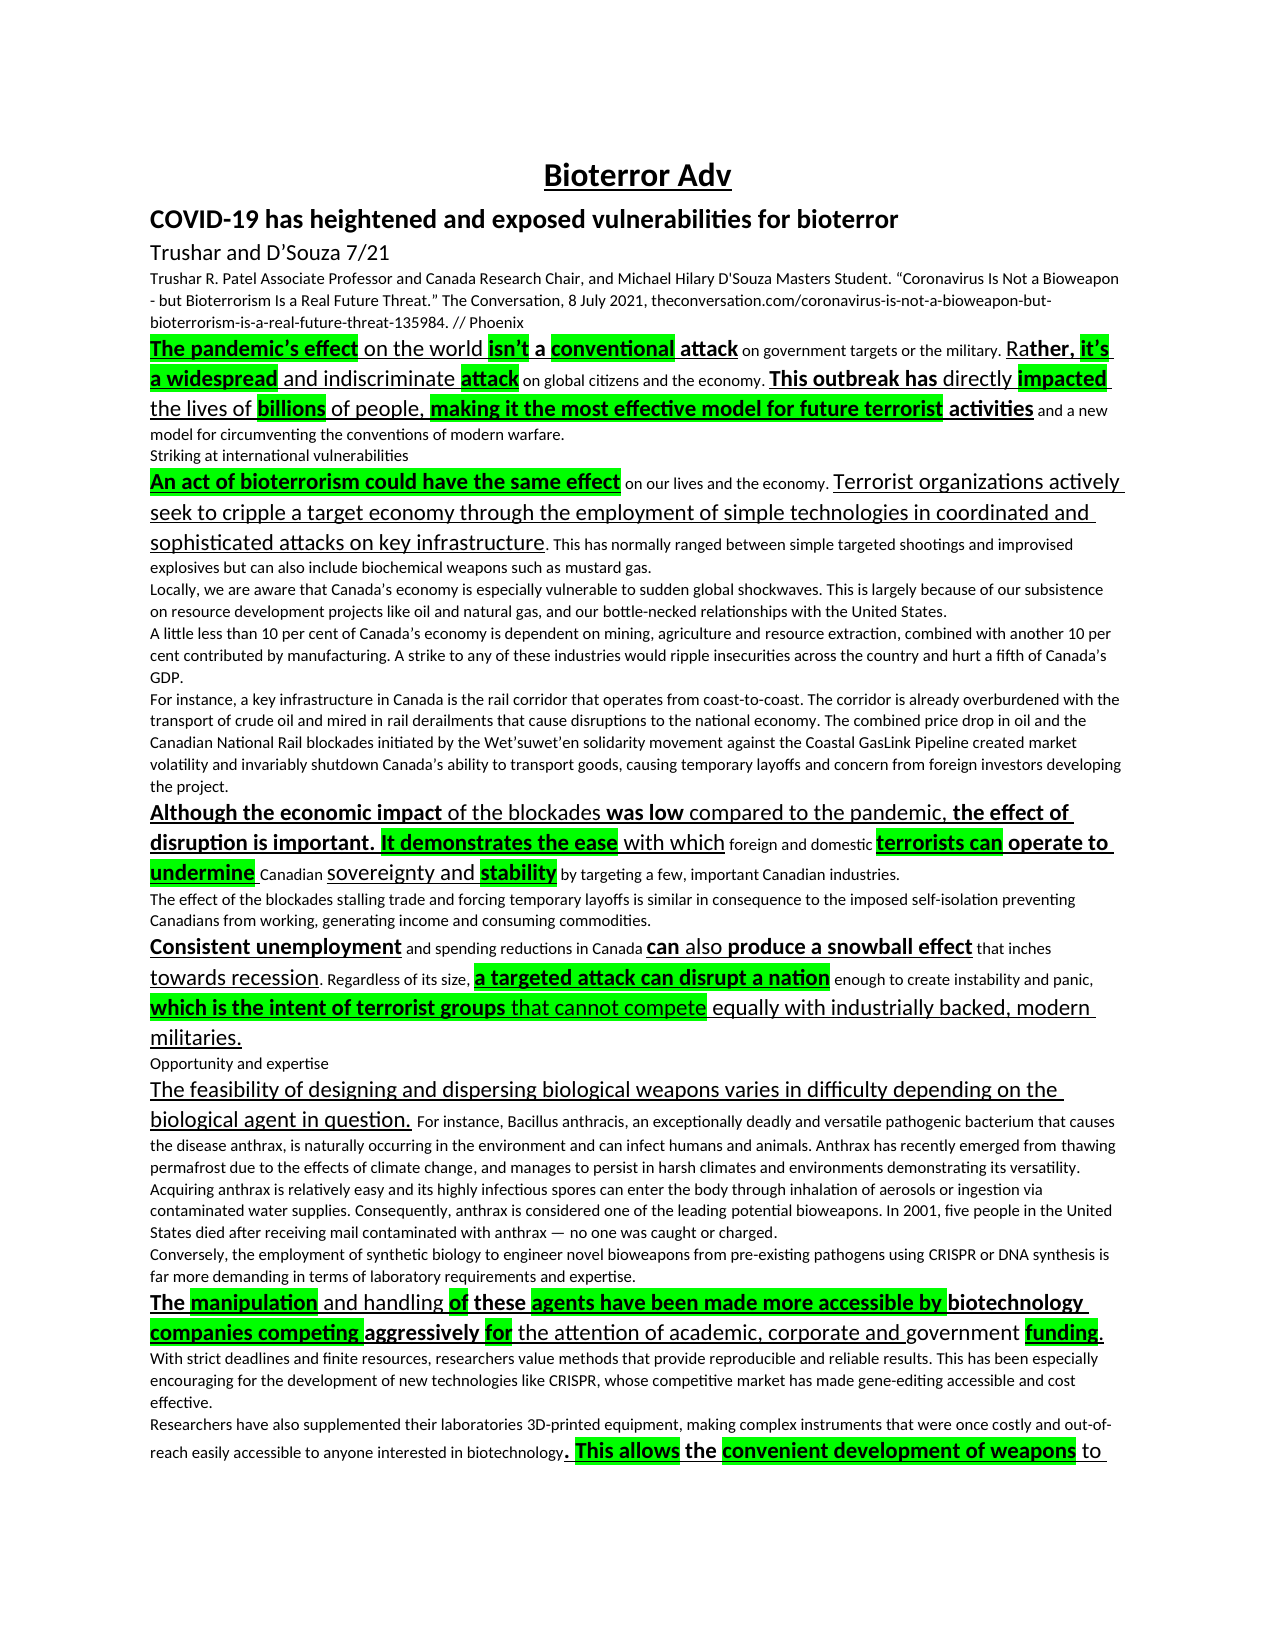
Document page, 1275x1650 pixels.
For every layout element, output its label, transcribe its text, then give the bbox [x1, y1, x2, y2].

text A little less than 10 per cent of Canada’s economy is dependent on mining, agriculture and resource extraction, combined with another 10 per cent contributed by manufacturing. A strike to any of these industries would ripple insecurities across the country and hurt a fifth of Canada’s GDP. [150, 623, 1125, 687]
text The pandemic’s effect on the world isn’t a conventional attack on government targets or the military. Rather, it’s a widespread and indiscriminate attack on global citizens and the economy. This outbreak has directly impacted the lives of billions of people, making it the most effective model for future terrorist activities and a new model for circumventing the conventions of modern warfare. [150, 334, 1125, 444]
text For instance, a key infrastructure in Canada is the rail corridor that operates from coast-to-coast. The corridor is already overburdened with the transport of crude oil and mired in rail derailments that cause disruptions to the national economy. The combined price drop in oil and the Canadian National Rail blockades initiated by the Wet’suwet’en solidarity movement against the Coastal GasLink Pipeline created market volatility and invariably shutdown Canada’s ability to transport goods, causing temporary layoffs and concern from foreign investors developing the project. [150, 689, 1125, 797]
text The feasibility of designing and dispersing biological weapons varies in difficulty depending on the biological agent in question. For instance, Bacillus anthracis, an exceptionally deadly and versatile pathogenic bacterium that causes the disease anthrax, is naturally occurring in the environment and can infect humans and animals. Anthrax has recently emerged from thawing permafrost due to the effects of climate change, and manages to persist in harsh climates and environments demonstrating its versatility. [150, 1075, 1125, 1177]
text Although the economic impact of the blockades was low compared to the pandemic, the effect of disruption is important. It demonstrates the ease with which foreign and domestic terrorists can operate to undermine Canadian sovereignty and stability by targeting a few, important Canadian industries. [150, 798, 1125, 887]
text Conversely, the employment of synthetic biology to engineer novel bioweapons from pre-existing pathogens using CRISPR or DNA synthesis is far more demanding in terms of laboratory requirements and expertise. [150, 1244, 1125, 1287]
text The manipulation and handling of these agents have been made more accessible by biotechnology companies competing aggressively for the attention of academic, corporate and government funding. [150, 1288, 1125, 1346]
text Locally, we are aware that Canada’s economy is especially vulnerable to sudden global shockwaves. This is largely because of our subsistence on resource development projects like oil and natural gas, and our bottle-necked relationships with the United States. [150, 579, 1125, 622]
text Trushar and D’Souza 7/21 [150, 238, 1125, 266]
text The effect of the blockades stalling trade and forcing temporary layoffs is similar in consequence to the imposed self-isolation preventing Canadians from working, generating income and consuming commodities. [150, 889, 1125, 931]
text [150, 1414, 1125, 1465]
text Consistent unemployment and spending reductions in Canada can also produce a snowball effect that inches towards recession. Regardless of its size, a targeted attack can disrupt a nation enough to create instability and panic, which is the intent of terrorist groups that cannot compete equally with industrially backed, modern militaries. [150, 932, 1125, 1051]
text An act of bioterrorism could have the same effect on our lives and the economy. Terrorist organizations actively seek to cripple a target economy through the employment of simple technologies in coordinated and sophisticated attacks on key infrastructure. This has normally ranged between simple targeted shootings and improvised explosives but can also include biochemical weapons such as mustard gas. [150, 467, 1125, 578]
subtitle COVID-19 has heightened and exposed vulnerabilities for bioterror [150, 202, 1125, 235]
subtitle Bioterror Adv [150, 154, 1125, 195]
text Trushar R. Patel Associate Professor and Canada Research Chair, and Michael Hilary D'Souza Masters Student. “Coronavirus Is Not a Bioweapon - but Bioterrorism Is a Real Future Threat.” The Conversation, 8 July 2021, theconversation.com/coronavirus-is-not-a-bioweapon-but-bioterrorism-is-a-real-future-threat-135984. // Phoenix [150, 268, 1125, 332]
text With strict deadlines and finite resources, researchers value methods that provide reproducible and reliable results. This has been especially encouraging for the development of new technologies like CRISPR, whose competitive market has made gene-editing accessible and cost effective. [150, 1348, 1125, 1413]
text Opportunity and expertise [150, 1053, 1125, 1074]
text Striking at international vulnerabilities [150, 446, 1125, 466]
text Acquiring anthrax is relatively easy and its highly infectious spores can enter the body through inhalation of aerosols or ingestion via contaminated water supplies. Consequently, anthrax is considered one of the leading potential bioweapons. In 2001, five people in the United States died after receiving mail contaminated with anthrax — no one was caught or charged. [150, 1179, 1125, 1243]
